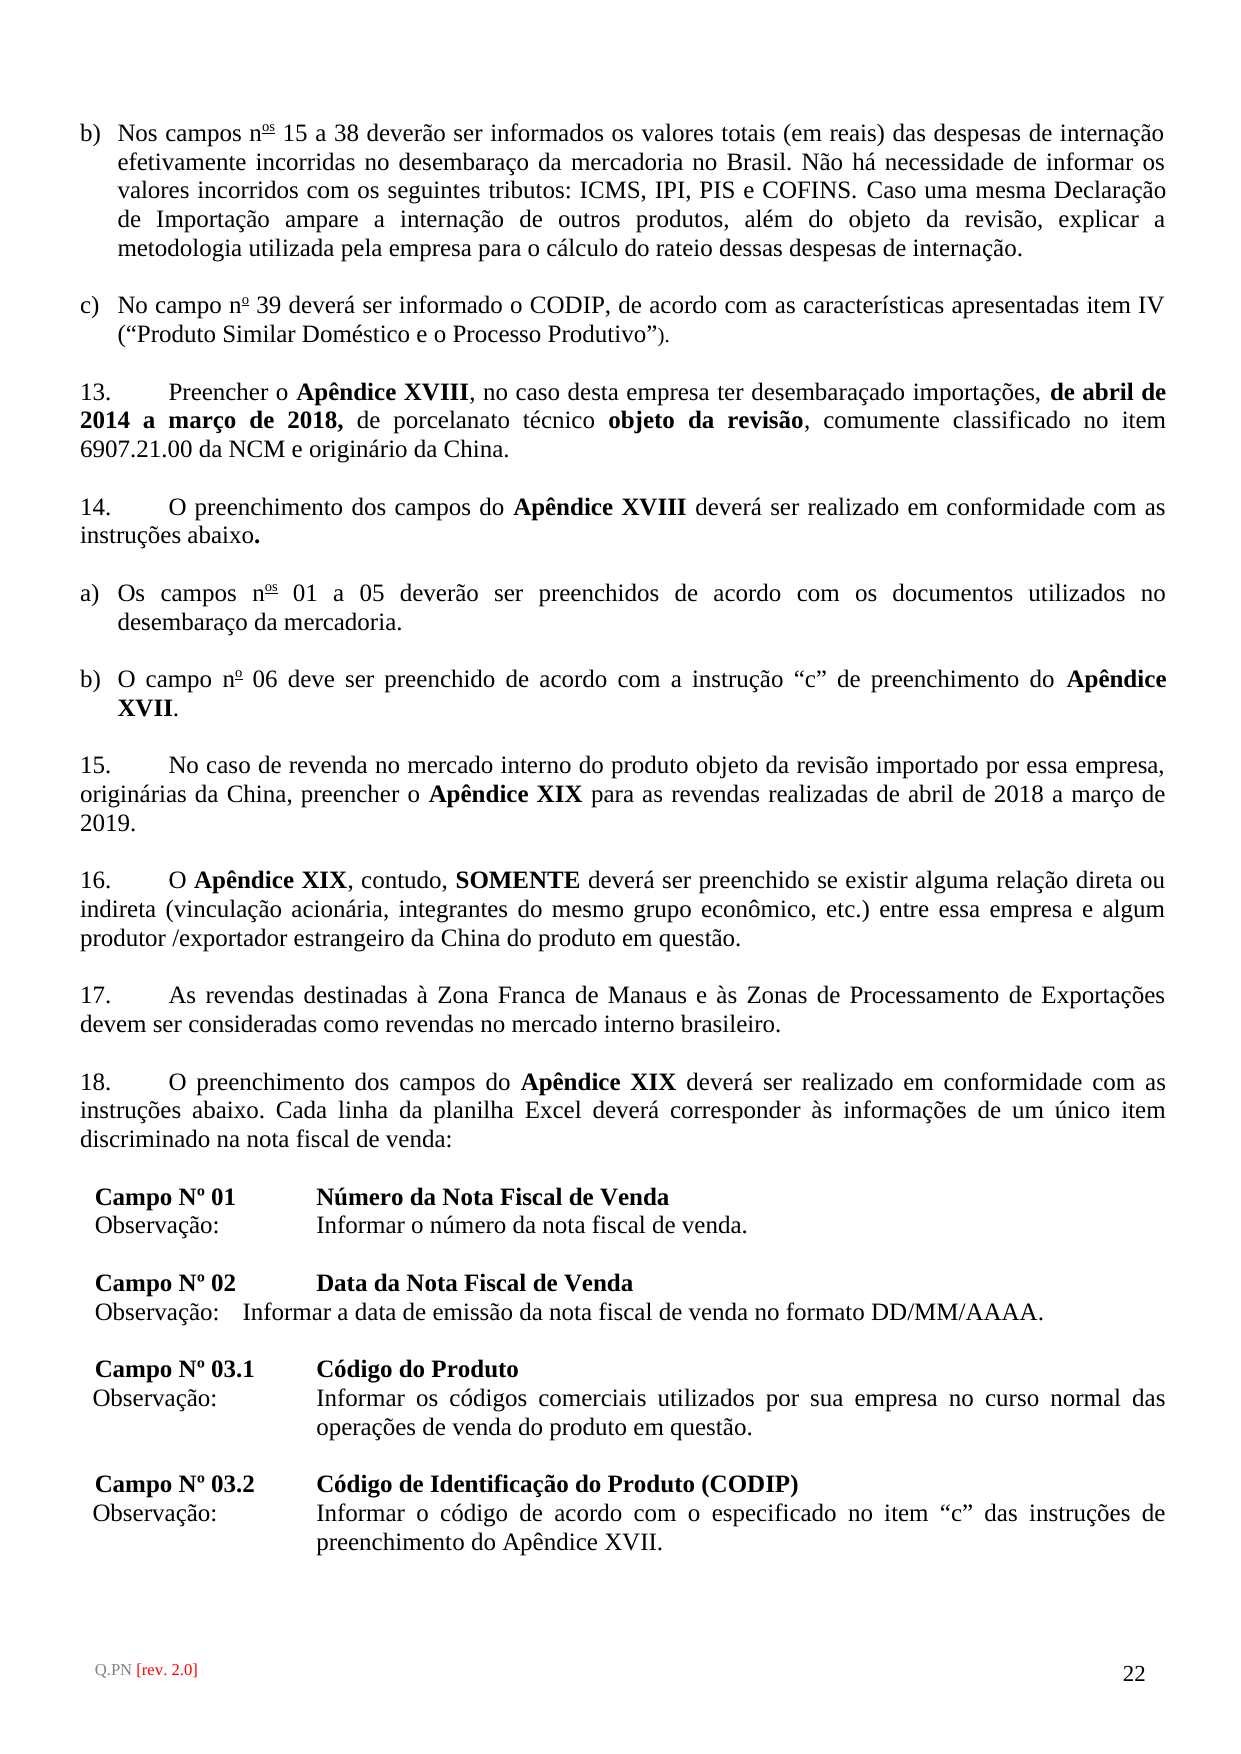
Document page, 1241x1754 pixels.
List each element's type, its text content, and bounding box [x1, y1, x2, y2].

list No campo no 39 deverá ser informado o CODIP, de acordo com as características apresentadas item IV (“Produto Similar Doméstico e o Processo Produtivo”). [80, 291, 1166, 348]
text Observação: Informar o código de acordo com o especificado no item “c” das instruções de preenchimento do Apêndice XVII. [80, 1498, 1166, 1556]
text 18. O preenchimento dos campos do Apêndice XIX deverá ser realizado em conformidade com as instruções abaixo. Cada linha da planilha Excel deverá corresponder às informações de um único item discriminado na nota fiscal de venda: [80, 1067, 1166, 1153]
text 14. O preenchimento dos campos do Apêndice XVIII deverá ser realizado em conformidade com as instruções abaixo. [80, 492, 1166, 549]
text Campo Nº 02 Data da Nota Fiscal de Venda [94, 1268, 1166, 1297]
text Observação: Informar a data de emissão da nota fiscal de venda no formato DD/MM/AAAA. [94, 1297, 1166, 1326]
list O campo no 06 deve ser preenchido de acordo com a instrução “c” de preenchimento do Apêndice XVII. [80, 664, 1166, 722]
text Observação: Informar os códigos comerciais utilizados por sua empresa no curso normal das operações de venda do produto em questão. [80, 1383, 1166, 1441]
text 15. No caso de revenda no mercado interno do produto objeto da revisão importado por essa empresa, originárias da China, preencher o Apêndice XIX para as revendas realizadas de abril de 2018 a março de 2019. [80, 751, 1166, 837]
text 16. O Apêndice XIX, contudo, SOMENTE deverá ser preenchido se existir alguma relação direta ou indireta (vinculação acionária, integrantes do mesmo grupo econômico, etc.) entre essa empresa e algum produtor /exportador estrangeiro da China do produto em questão. [80, 866, 1166, 952]
text 17. As revendas destinadas à Zona Franca de Manaus e às Zonas de Processamento de Exportações devem ser consideradas como revendas no mercado interno brasileiro. [80, 981, 1166, 1038]
text 13. Preencher o Apêndice XVIII, no caso desta empresa ter desembaraçado importações, de abril de 2014 a março de 2018, de porcelanato técnico objeto da revisão, comumente classificado no item 6907.21.00 da NCM e originário da China. [80, 377, 1166, 463]
text Campo Nº 03.2 Código de Identificação do Produto (CODIP) [94, 1469, 1166, 1498]
list Os campos nos 01 a 05 deverão ser preenchidos de acordo com os documentos utilizados no desembaraço da mercadoria. [80, 578, 1166, 636]
text Campo Nº 03.1 Código do Produto [94, 1354, 1166, 1383]
text Observação: Informar o número da nota fiscal de venda. [94, 1211, 1166, 1239]
list Nos campos nos 15 a 38 deverão ser informados os valores totais (em reais) das despesas de internação efetivamente incorridas no desembaraço da mercadoria no Brasil. Não há necessidade de informar os valores incorridos com os seguintes tributos: ICMS, IPI, PIS e COFINS. Caso uma mesma Declaração de Importação ampare a internação de outros produtos, além do objeto da revisão, explicar a metodologia utilizada pela empresa para o cálculo do rateio dessas despesas de internação. [80, 118, 1166, 262]
text Campo Nº 01 Número da Nota Fiscal de Venda [94, 1182, 1166, 1211]
